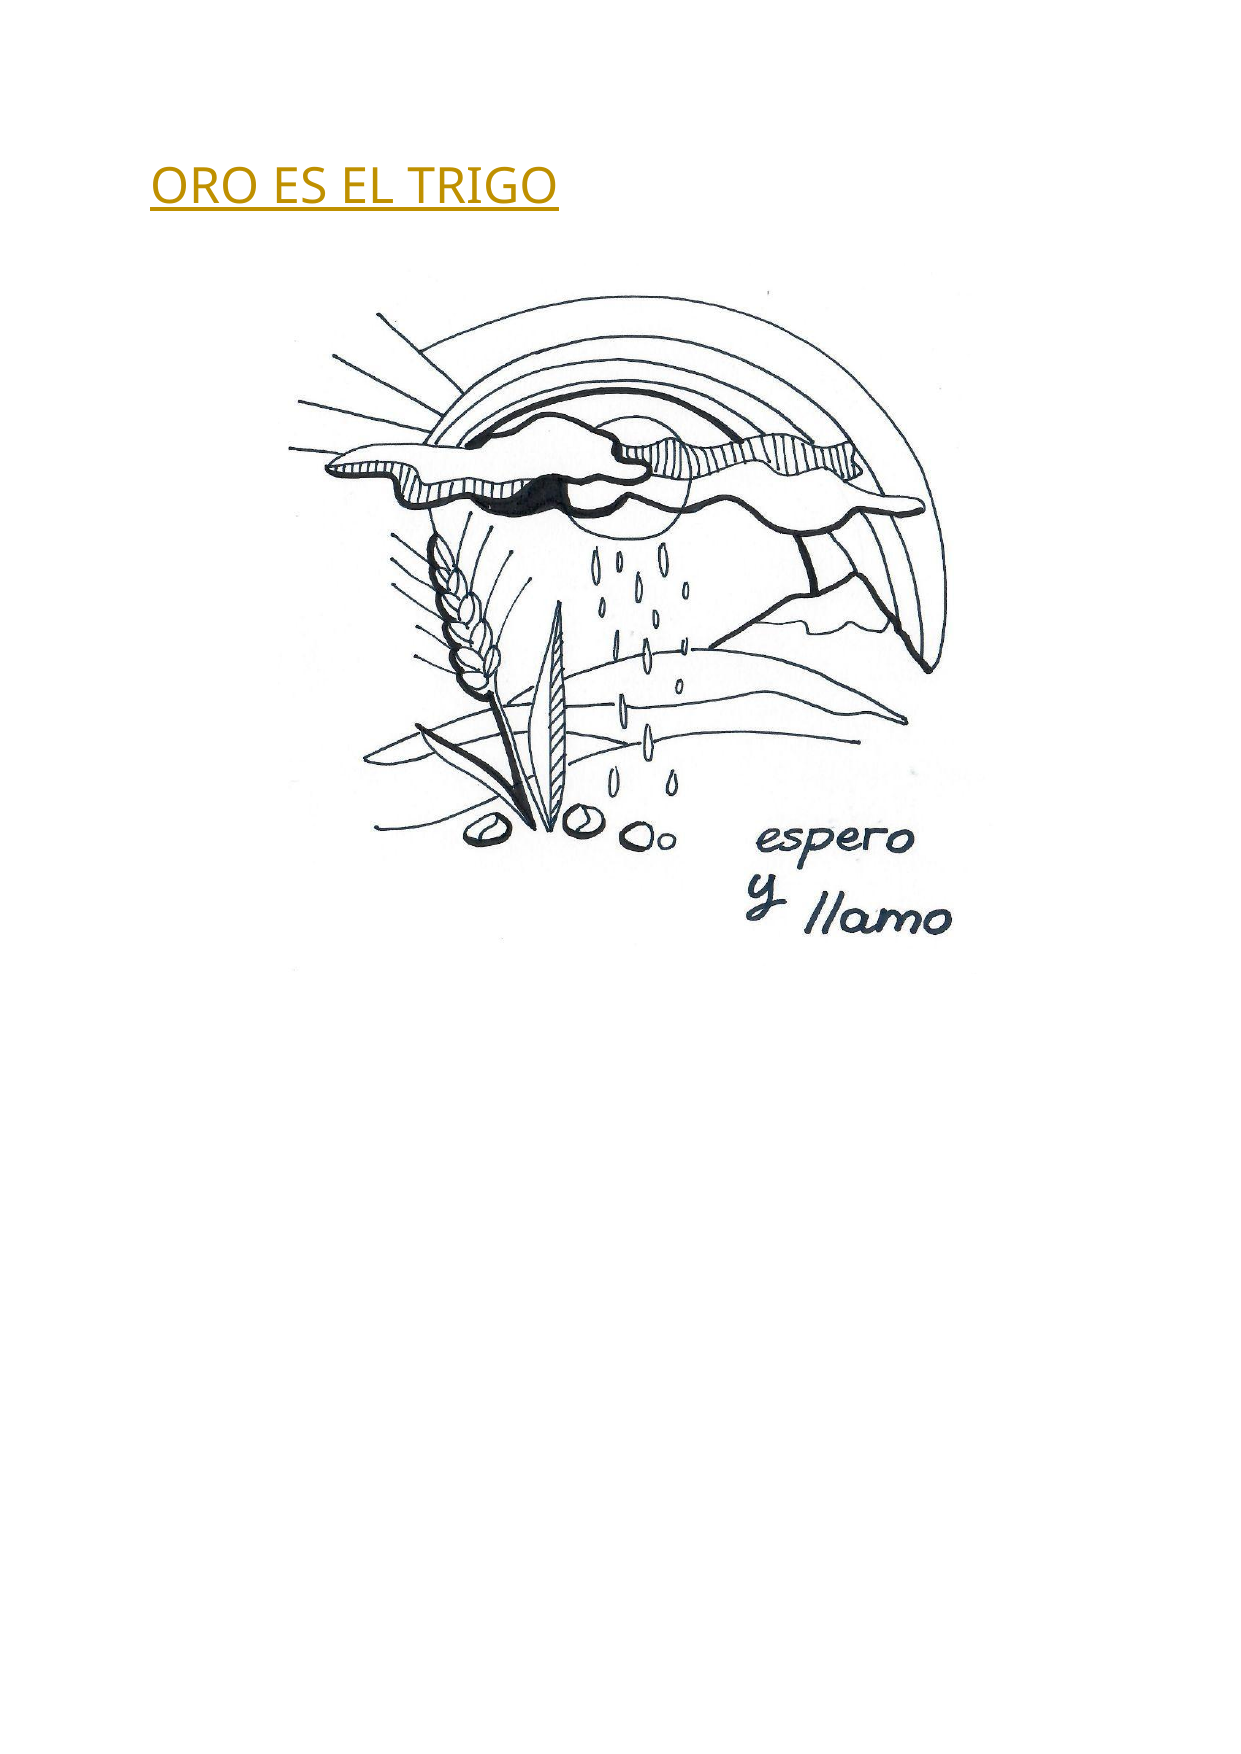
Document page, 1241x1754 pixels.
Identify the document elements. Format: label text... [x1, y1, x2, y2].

picture [278, 263, 999, 974]
text ORO ES EL TRIGO [150, 150, 1090, 218]
